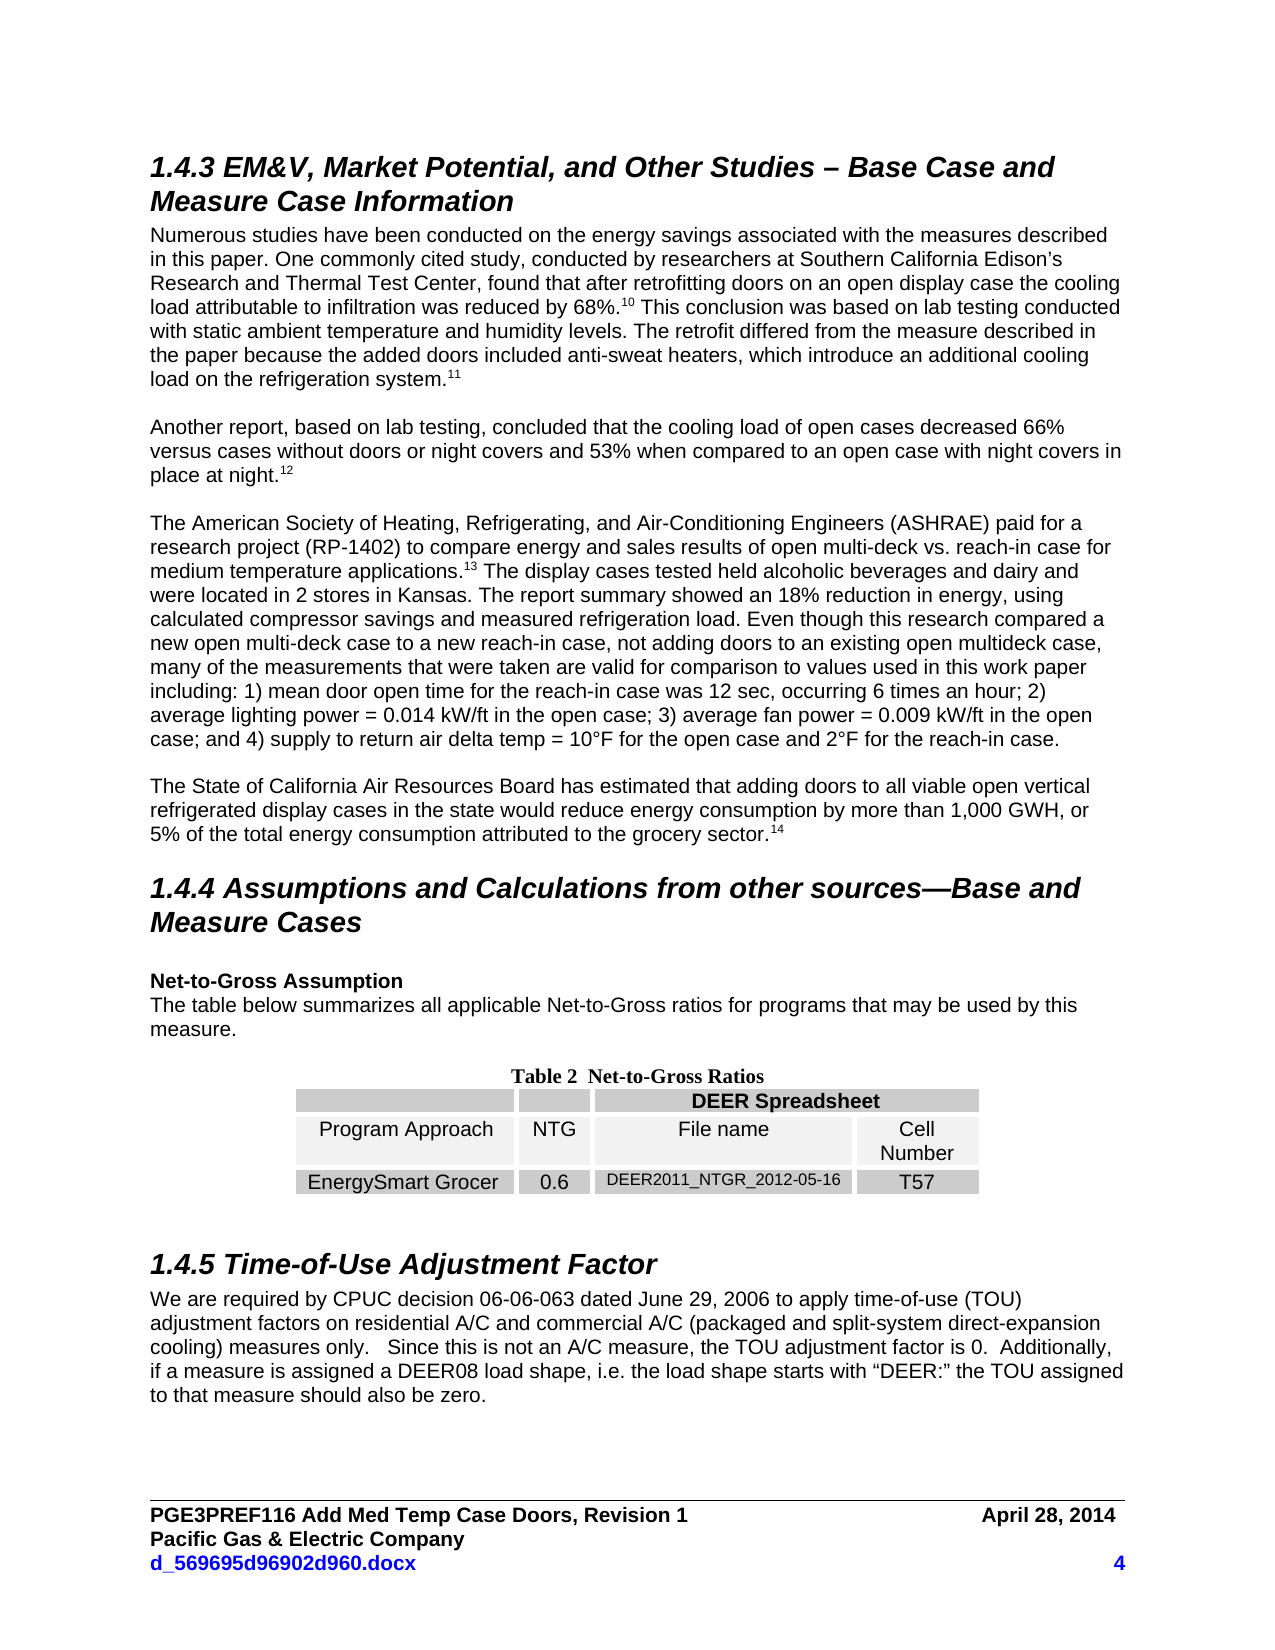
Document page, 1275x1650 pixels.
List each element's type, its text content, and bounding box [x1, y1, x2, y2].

table_cell Cell Number [857, 1117, 979, 1165]
text Net-to-Gross Assumption [150, 968, 1125, 992]
table_cell File name [595, 1117, 852, 1165]
table_cell EnergySmart Grocer [296, 1170, 514, 1194]
table_cell T57 [857, 1170, 979, 1194]
table_cell NTG [519, 1117, 590, 1165]
text The table below summarizes all applicable Net-to-Gross ratios for programs that may be used by this measure. [150, 992, 1125, 1040]
text The American Society of Heating, Refrigerating, and Air-Conditioning Engineers (ASHRAE) paid for a research project (RP-1402) to compare energy and sales results of open multi-deck vs. reach-in case for medium temperature applications. The display cases tested held alcoholic beverages and dairy and were located in 2 stores in Kansas. The report summary showed an 18% reduction in energy, using calculated compressor savings and measured refrigeration load. Even though this research compared a new open multi-deck case to a new reach-in case, not adding doors to an existing open multideck case, many of the measurements that were taken are valid for comparison to values used in this work paper including: 1) mean door open time for the reach-in case was 12 sec, occurring 6 times an hour; 2) average lighting power = 0.014 kW/ft in the open case; 3) average fan power = 0.009 kW/ft in the open case; and 4) supply to return air delta temp = 10°F for the open case and 2°F for the reach-in case. [150, 511, 1125, 750]
table_header DEER Spreadsheet [595, 1089, 979, 1112]
table_cell Program Approach [296, 1117, 514, 1165]
table_cell 0.6 [519, 1170, 590, 1194]
text Numerous studies have been conducted on the energy savings associated with the measures described in this paper. One commonly cited study, conducted by researchers at Southern California Edison’s Research and Thermal Test Center, found that after retrofitting doors on an open display case the cooling load attributable to infiltration was reduced by 68%. This conclusion was based on lab testing conducted with static ambient temperature and humidity levels. The retrofit differed from the measure described in the paper because the added doors included anti-sweat heaters, which introduce an additional cooling load on the refrigeration system. [150, 223, 1125, 391]
table_cell DEER2011_NTGR_2012-05-16 [595, 1170, 852, 1194]
table_header [519, 1089, 590, 1112]
text Another report, based on lab testing, concluded that the cooling load of open cases decreased 66% versus cases without doors or night covers and 53% when compared to an open case with night covers in place at night. [150, 415, 1125, 487]
subtitle 1.4.3 EM&V, Market Potential, and Other Studies – Base Case and Measure Case Information [150, 150, 1125, 217]
table_header [296, 1089, 514, 1112]
text The State of California Air Resources Board has estimated that adding doors to all viable open vertical refrigerated display cases in the state would reduce energy consumption by more than 1,000 GWH, or 5% of the total energy consumption attributed to the grocery sector. [150, 774, 1125, 846]
text We are required by CPUC decision 06-06-063 dated June 29, 2006 to apply time-of-use (TOU) adjustment factors on residential A/C and commercial A/C (packaged and split-system direct-expansion cooling) measures only. Since this is not an A/C measure, the TOU adjustment factor is 0. Additionally, if a measure is assigned a DEER08 load shape, i.e. the load shape starts with “DEER:” the TOU assigned to that measure should also be zero. [150, 1287, 1125, 1407]
subtitle 1.4.5 Time-of-Use Adjustment Factor [150, 1247, 1125, 1281]
subtitle 1.4.4 Assumptions and Calculations from other sources—Base and Measure Cases [150, 871, 1125, 938]
